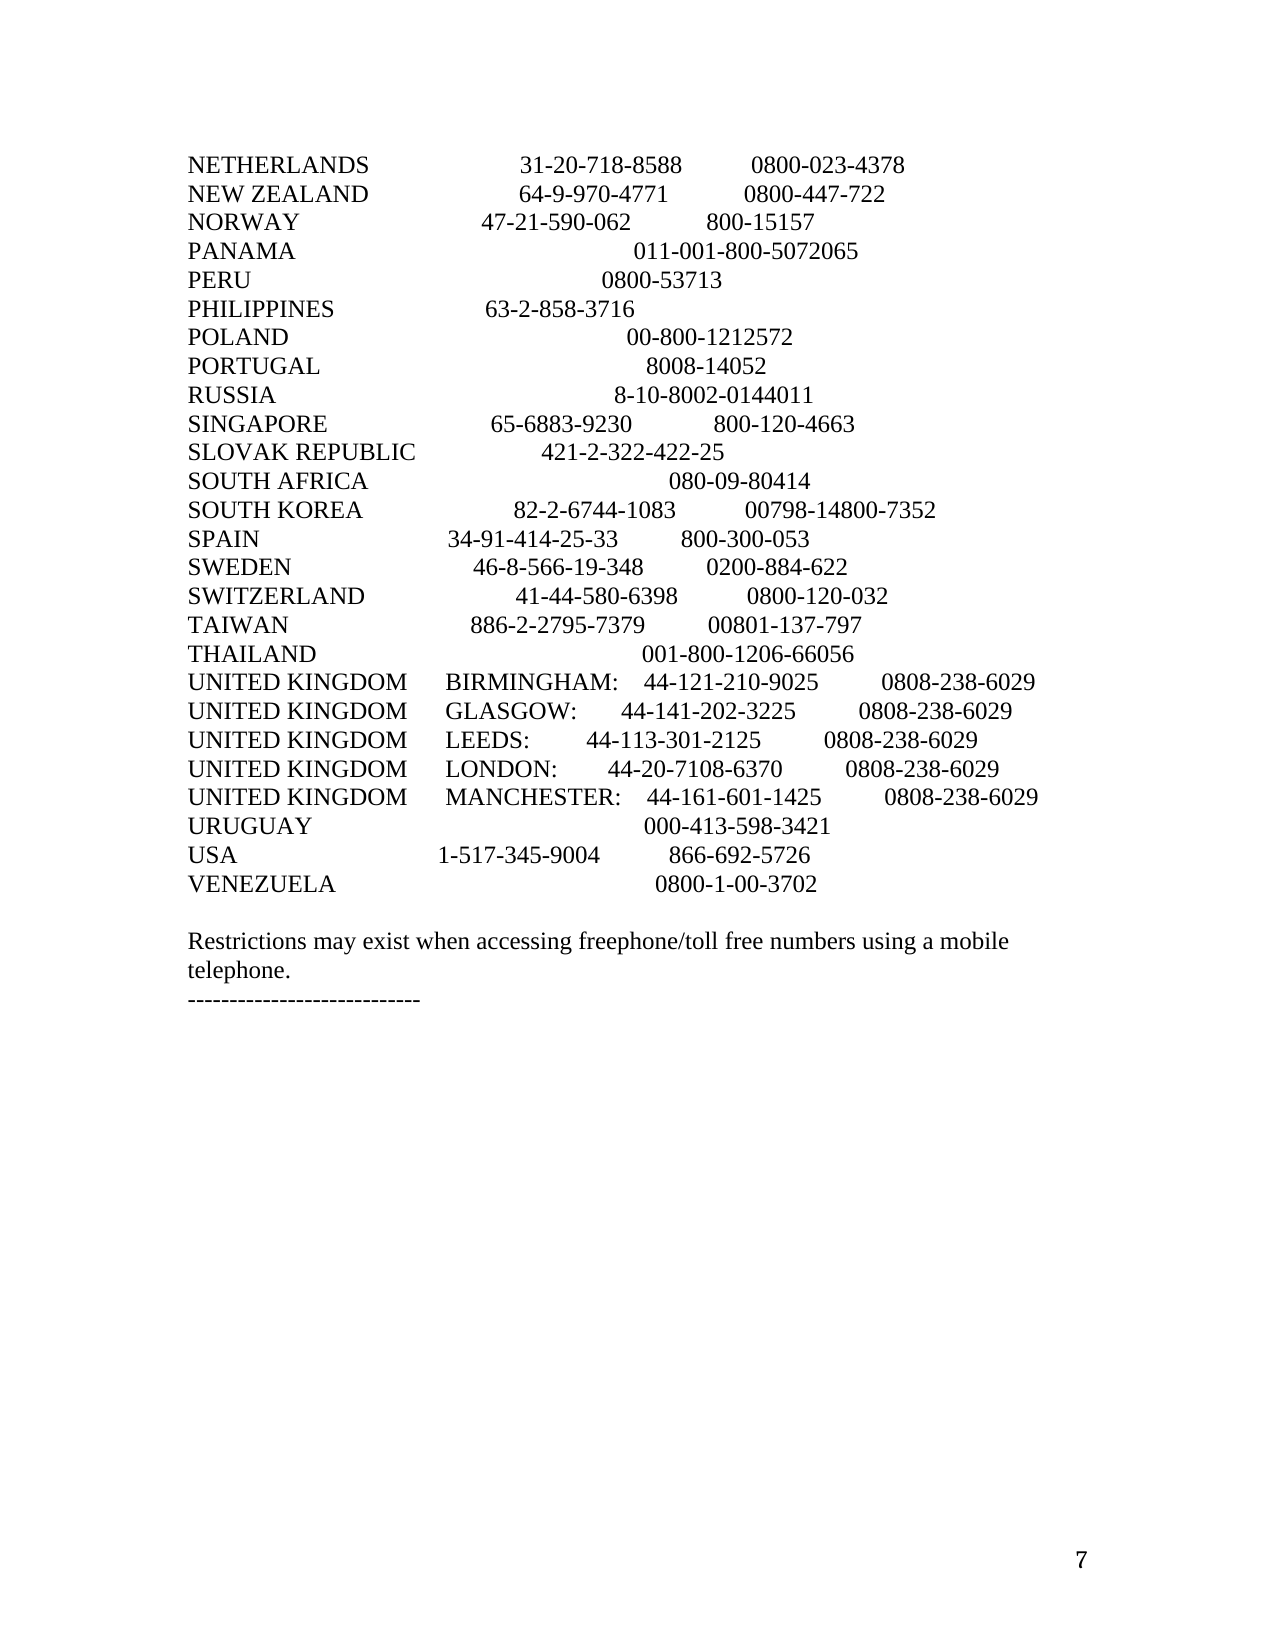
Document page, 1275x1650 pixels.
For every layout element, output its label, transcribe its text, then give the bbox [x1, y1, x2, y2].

text SINGAPORE 65-6883-9230 800-120-4663 [187, 409, 1087, 437]
text POLAND 00-800-1212572 [187, 322, 1087, 351]
text VENEZUELA 0800-1-00-3702 [187, 869, 1087, 897]
text UNITED KINGDOM GLASGOW: 44-141-202-3225 0808-238-6029 [187, 696, 1087, 725]
text TAIWAN 886-2-2795-7379 00801-137-797 [187, 610, 1087, 639]
text NORWAY 47-21-590-062 800-15157 [187, 207, 1087, 236]
text UNITED KINGDOM LONDON: 44-20-7108-6370 0808-238-6029 [187, 754, 1087, 782]
text SWEDEN 46-8-566-19-348 0200-884-622 [187, 552, 1087, 581]
text PHILIPPINES 63-2-858-3716 [187, 294, 1087, 322]
text SPAIN 34-91-414-25-33 800-300-053 [187, 524, 1087, 552]
text Restrictions may exist when accessing freephone/toll free numbers using a mobile telephone. [187, 926, 1087, 984]
text UNITED KINGDOM LEEDS: 44-113-301-2125 0808-238-6029 [187, 725, 1087, 754]
text PANAMA 011-001-800-5072065 [187, 236, 1087, 265]
text SWITZERLAND 41-44-580-6398 0800-120-032 [187, 581, 1087, 610]
text SOUTH AFRICA 080-09-80414 [187, 466, 1087, 495]
text NETHERLANDS 31-20-718-8588 0800-023-4378 [187, 150, 1087, 179]
text NEW ZEALAND 64-9-970-4771 0800-447-722 [187, 179, 1087, 207]
text UNITED KINGDOM MANCHESTER: 44-161-601-1425 0808-238-6029 [187, 782, 1087, 811]
text SOUTH KOREA 82-2-6744-1083 00798-14800-7352 [187, 495, 1087, 524]
text PORTUGAL 8008-14052 [187, 351, 1087, 380]
text RUSSIA 8-10-8002-0144011 [187, 380, 1087, 409]
text UNITED KINGDOM BIRMINGHAM: 44-121-210-9025 0808-238-6029 [187, 667, 1087, 696]
text ---------------------------- [187, 984, 1087, 1012]
text URUGUAY 000-413-598-3421 [187, 811, 1087, 840]
text THAILAND 001-800-1206-66056 [187, 639, 1087, 667]
text PERU 0800-53713 [187, 265, 1087, 294]
text SLOVAK REPUBLIC 421-2-322-422-25 [187, 437, 1087, 466]
text USA 1-517-345-9004 866-692-5726 [187, 840, 1087, 869]
